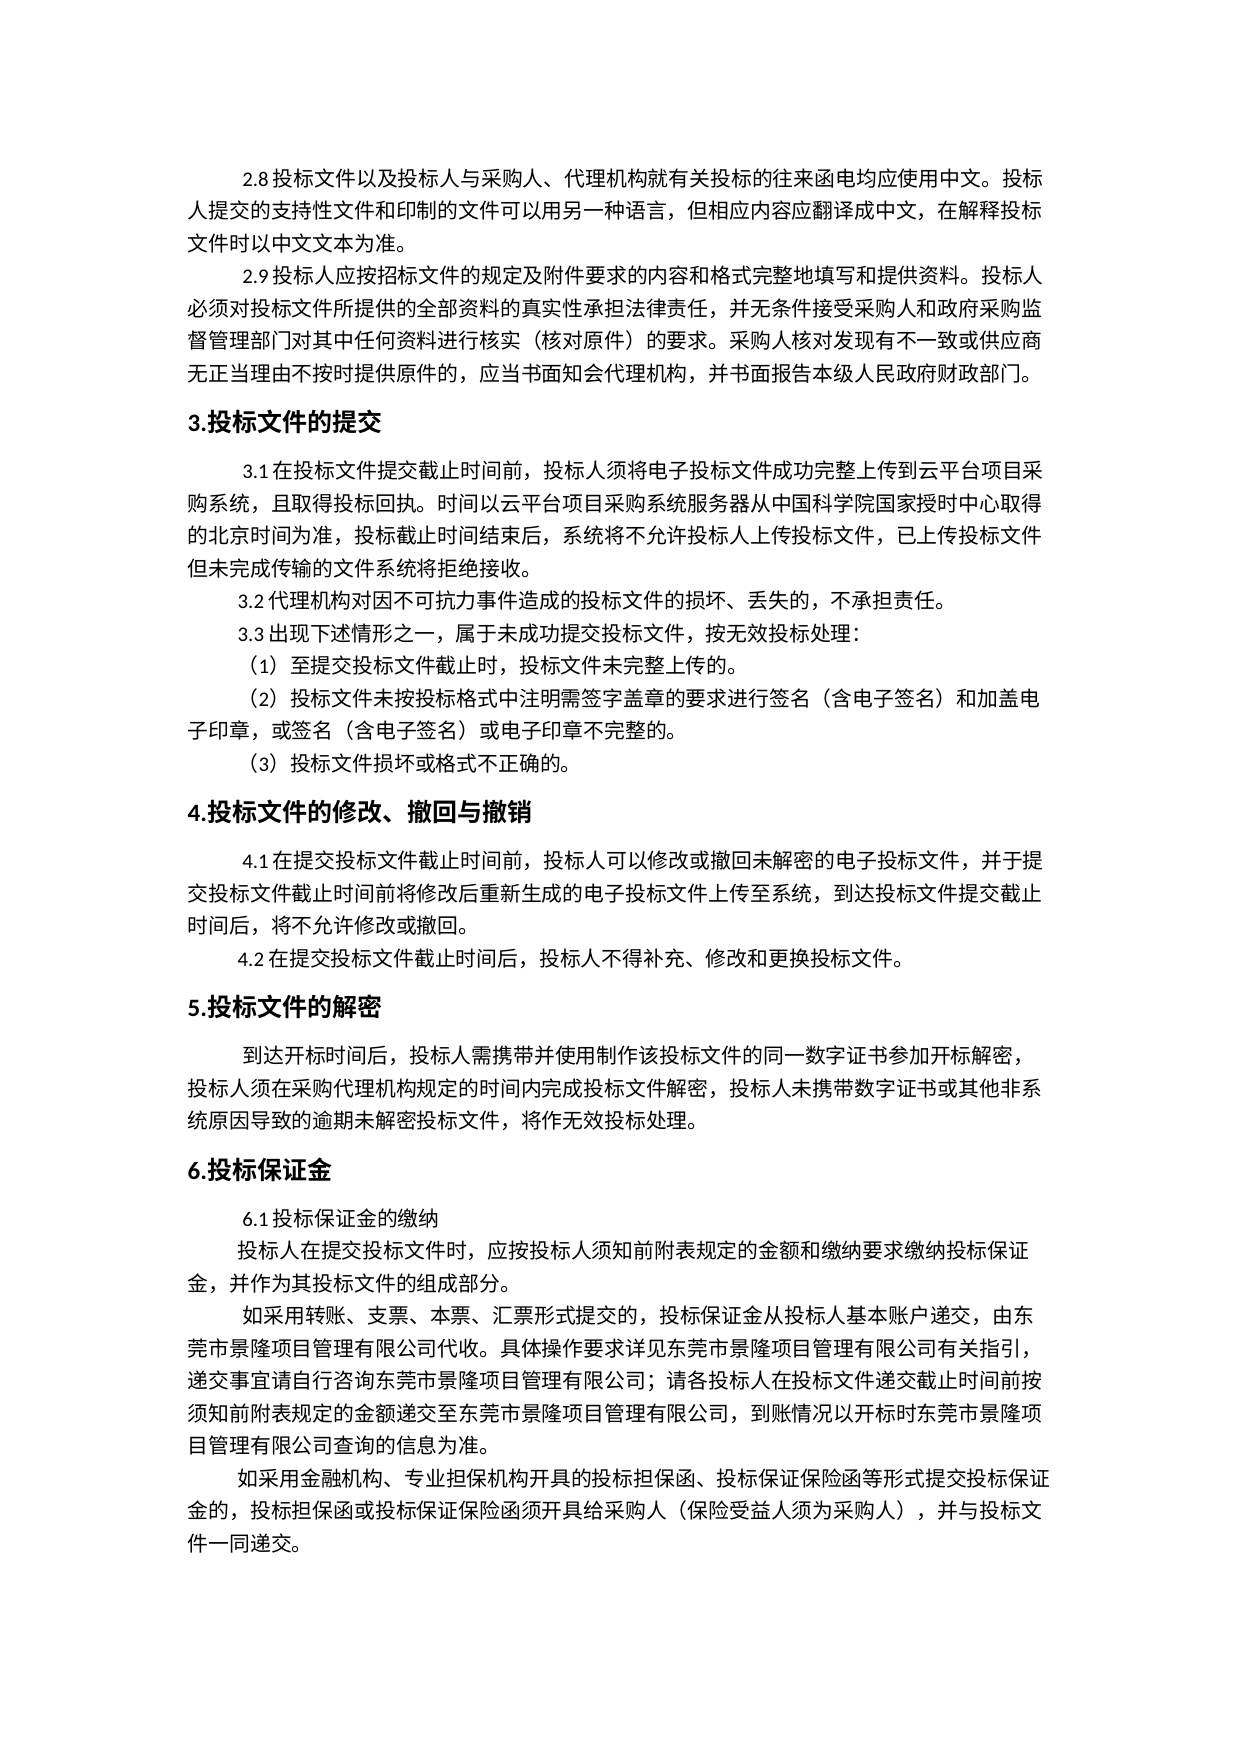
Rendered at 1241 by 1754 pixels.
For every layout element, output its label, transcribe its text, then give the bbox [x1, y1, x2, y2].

text 3.3出现下述情形之一，属于未成功提交投标文件，按无效投标处理： [187, 617, 1053, 649]
text 2.8投标文件以及投标人与采购人、代理机构就有关投标的往来函电均应使用中文。投标人提交的支持性文件和印制的文件可以用另一种语言，但相应内容应翻译成中文，在解释投标文件时以中文文本为准。 [187, 162, 1053, 259]
text 3.1在投标文件提交截止时间前，投标人须将电子投标文件成功完整上传到云平台项目采购系统，且取得投标回执。时间以云平台项目采购系统服务器从中国科学院国家授时中心取得的北京时间为准，投标截止时间结束后，系统将不允许投标人上传投标文件，已上传投标文件但未完成传输的文件系统将拒绝接收。 [187, 454, 1053, 584]
text 如采用金融机构、专业担保机构开具的投标担保函、投标保证保险函等形式提交投标保证金的，投标担保函或投标保证保险函须开具给采购人（保险受益人须为采购人），并与投标文件一同递交。 [187, 1462, 1053, 1559]
text 5.投标文件的解密 [187, 974, 1053, 1039]
text 3.投标文件的提交 [187, 389, 1053, 454]
text （2）投标文件未按投标格式中注明需签字盖章的要求进行签名（含电子签名）和加盖电子印章，或签名（含电子签名）或电子印章不完整的。 [187, 682, 1053, 747]
text 如采用转账、支票、本票、汇票形式提交的，投标保证金从投标人基本账户递交，由东莞市景隆项目管理有限公司代收。具体操作要求详见东莞市景隆项目管理有限公司有关指引，递交事宜请自行咨询东莞市景隆项目管理有限公司；请各投标人在投标文件递交截止时间前按须知前附表规定的金额递交至东莞市景隆项目管理有限公司，到账情况以开标时东莞市景隆项目管理有限公司查询的信息为准。 [187, 1299, 1053, 1462]
text 3.2代理机构对因不可抗力事件造成的投标文件的损坏、丢失的，不承担责任。 [187, 584, 1053, 617]
text 4.投标文件的修改、撤回与撤销 [187, 779, 1053, 844]
text 到达开标时间后，投标人需携带并使用制作该投标文件的同一数字证书参加开标解密，投标人须在采购代理机构规定的时间内完成投标文件解密，投标人未携带数字证书或其他非系统原因导致的逾期未解密投标文件，将作无效投标处理。 [187, 1039, 1053, 1137]
text 2.9投标人应按招标文件的规定及附件要求的内容和格式完整地填写和提供资料。投标人必须对投标文件所提供的全部资料的真实性承担法律责任，并无条件接受采购人和政府采购监督管理部门对其中任何资料进行核实（核对原件）的要求。采购人核对发现有不一致或供应商无正当理由不按时提供原件的，应当书面知会代理机构，并书面报告本级人民政府财政部门。 [187, 259, 1053, 389]
text 投标人在提交投标文件时，应按投标人须知前附表规定的金额和缴纳要求缴纳投标保证金，并作为其投标文件的组成部分。 [187, 1234, 1053, 1299]
text 6.1投标保证金的缴纳 [187, 1202, 1053, 1234]
text （1）至提交投标文件截止时，投标文件未完整上传的。 [187, 649, 1053, 682]
text 4.2在提交投标文件截止时间后，投标人不得补充、修改和更换投标文件。 [187, 942, 1053, 974]
text 6.投标保证金 [187, 1137, 1053, 1202]
text 4.1在提交投标文件截止时间前，投标人可以修改或撤回未解密的电子投标文件，并于提交投标文件截止时间前将修改后重新生成的电子投标文件上传至系统，到达投标文件提交截止时间后，将不允许修改或撤回。 [187, 844, 1053, 942]
text （3）投标文件损坏或格式不正确的。 [187, 747, 1053, 779]
